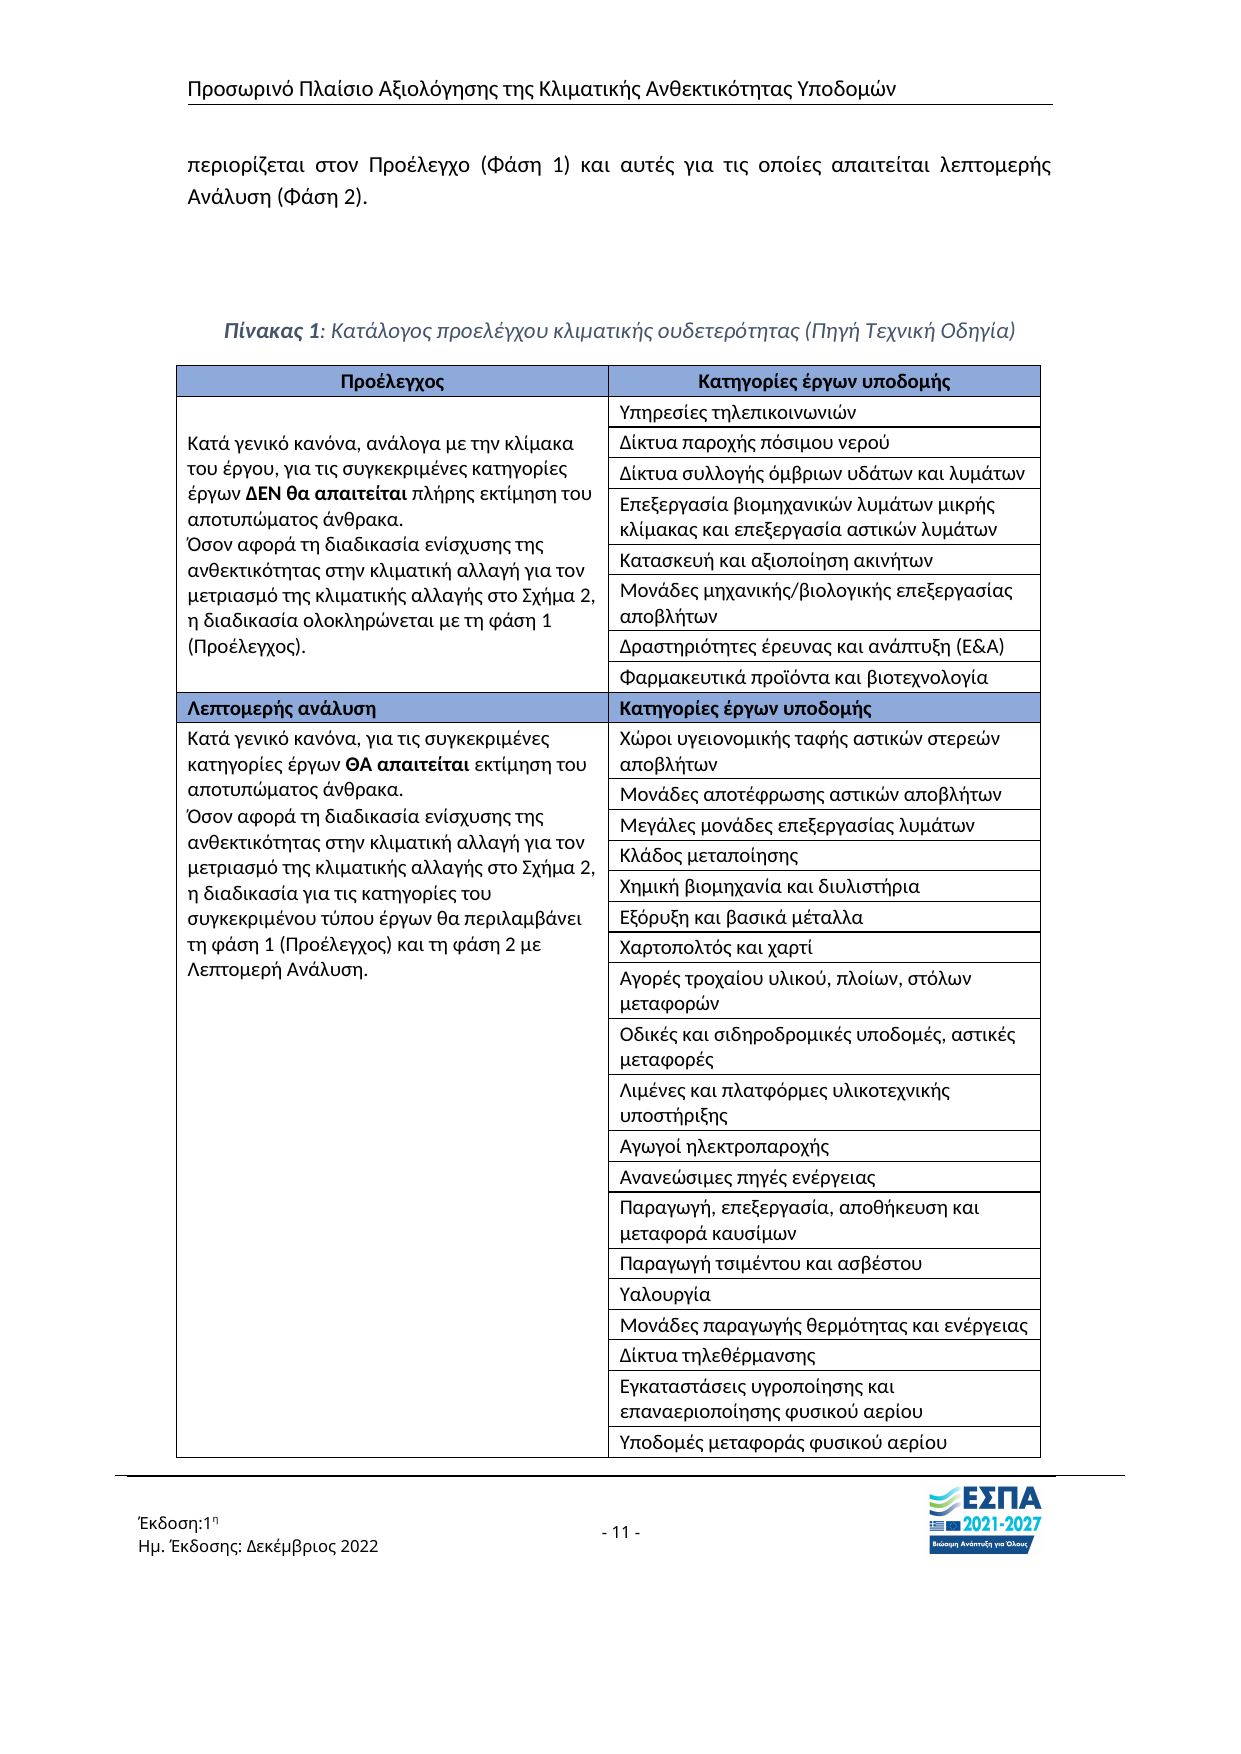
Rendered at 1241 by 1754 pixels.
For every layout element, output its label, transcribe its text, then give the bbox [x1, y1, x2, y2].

table_cell Εγκαταστάσεις υγροποίησης και επαναεριοποίησης φυσικού αερίου [609, 1371, 1040, 1426]
table_header Κατηγορίες έργων υποδομής [609, 366, 1040, 396]
table_cell Χαρτοπολτός και χαρτί [609, 933, 1040, 962]
table_cell Δραστηριότητες έρευνας και ανάπτυξη (Ε&Α) [609, 631, 1040, 661]
table_cell Χώροι υγειονομικής ταφής αστικών στερεών αποβλήτων [609, 723, 1040, 778]
table_cell Δίκτυα τηλεθέρμανσης [609, 1340, 1040, 1370]
table_cell Παραγωγή, επεξεργασία, αποθήκευση και μεταφορά καυσίμων [609, 1193, 1040, 1247]
table_cell Μονάδες παραγωγής θερμότητας και ενέργειας [609, 1310, 1040, 1339]
table_cell Κλάδος μεταποίησης [609, 841, 1040, 870]
table_cell Λιμένες και πλατφόρμες υλικοτεχνικής υποστήριξης [609, 1075, 1040, 1130]
table_header Προέλεγχος [177, 366, 608, 396]
table_cell Κατηγορίες έργων υποδομής [609, 693, 1040, 722]
table_cell Μονάδες μηχανικής/βιολογικής επεξεργασίας αποβλήτων [609, 575, 1040, 630]
table_cell Κατασκευή και αξιοποίηση ακινήτων [609, 545, 1040, 574]
table_cell Μονάδες αποτέφρωσης αστικών αποβλήτων [609, 779, 1040, 809]
table_cell Επεξεργασία βιομηχανικών λυμάτων μικρής κλίμακας και επεξεργασία αστικών λυμάτων [609, 489, 1040, 544]
picture [923, 1482, 1045, 1558]
table_cell Λεπτομερής ανάλυση [177, 693, 608, 722]
table_cell Υπηρεσίες τηλεπικοινωνιών [609, 397, 1040, 426]
table_cell Κατά γενικό κανόνα, για τις συγκεκριμένες κατηγορίες έργων ΘΑ απαιτείται εκτίμηση του αποτυπώματος άνθρακα. Όσον αφορά τη διαδικασία ενίσχυσης της ανθεκτικότητας στην κλιματική αλλαγή για τον μετριασμό της κλιματικής αλλαγής στο Σχήμα 2, η διαδικασία για τις κατηγορίες του συγκεκριμένου τύπου έργων θα περιλαμβάνει τη φάση 1 (Προέλεγχος) και τη φάση 2 με Λεπτομερή Ανάλυση. [177, 723, 608, 1457]
table_cell Μεγάλες μονάδες επεξεργασίας λυμάτων [609, 810, 1040, 839]
table_cell Ανανεώσιμες πηγές ενέργειας [609, 1162, 1040, 1191]
table_cell Φαρμακευτικά προϊόντα και βιοτεχνολογία [609, 662, 1040, 692]
table_cell Εξόρυξη και βασικά μέταλλα [609, 902, 1040, 931]
table_cell Δίκτυα συλλογής όμβριων υδάτων και λυμάτων [609, 458, 1040, 488]
table_cell Αγορές τροχαίου υλικού, πλοίων, στόλων μεταφορών [609, 963, 1040, 1018]
table_cell Χημική βιομηχανία και διυλιστήρια [609, 871, 1040, 901]
table_cell Κατά γενικό κανόνα, ανάλογα με την κλίμακα του έργου, για τις συγκεκριμένες κατηγορίες έργων ΔΕΝ θα απαιτείται πλήρης εκτίμηση του αποτυπώματος άνθρακα. Όσον αφορά τη διαδικασία ενίσχυσης της ανθεκτικότητας στην κλιματική αλλαγή για τον μετριασμό της κλιματικής αλλαγής στο Σχήμα 2, η διαδικασία ολοκληρώνεται με τη φάση 1 (Προέλεγχος). [177, 397, 608, 692]
table_cell Υαλουργία [609, 1279, 1040, 1309]
text Πίνακας 1: Κατάλογος προελέγχου κλιματικής ουδετερότητας (Πηγή Τεχνική Οδηγία) [187, 316, 1053, 344]
table_cell Δίκτυα παροχής πόσιμου νερού [609, 428, 1040, 457]
table_cell Παραγωγή τσιμέντου και ασβέστου [609, 1249, 1040, 1278]
table_cell Υποδομές μεταφοράς φυσικού αερίου [609, 1427, 1040, 1457]
table_cell Οδικές και σιδηροδρομικές υποδομές, αστικές μεταφορές [609, 1019, 1040, 1074]
table_cell Αγωγοί ηλεκτροπαροχής [609, 1131, 1040, 1161]
